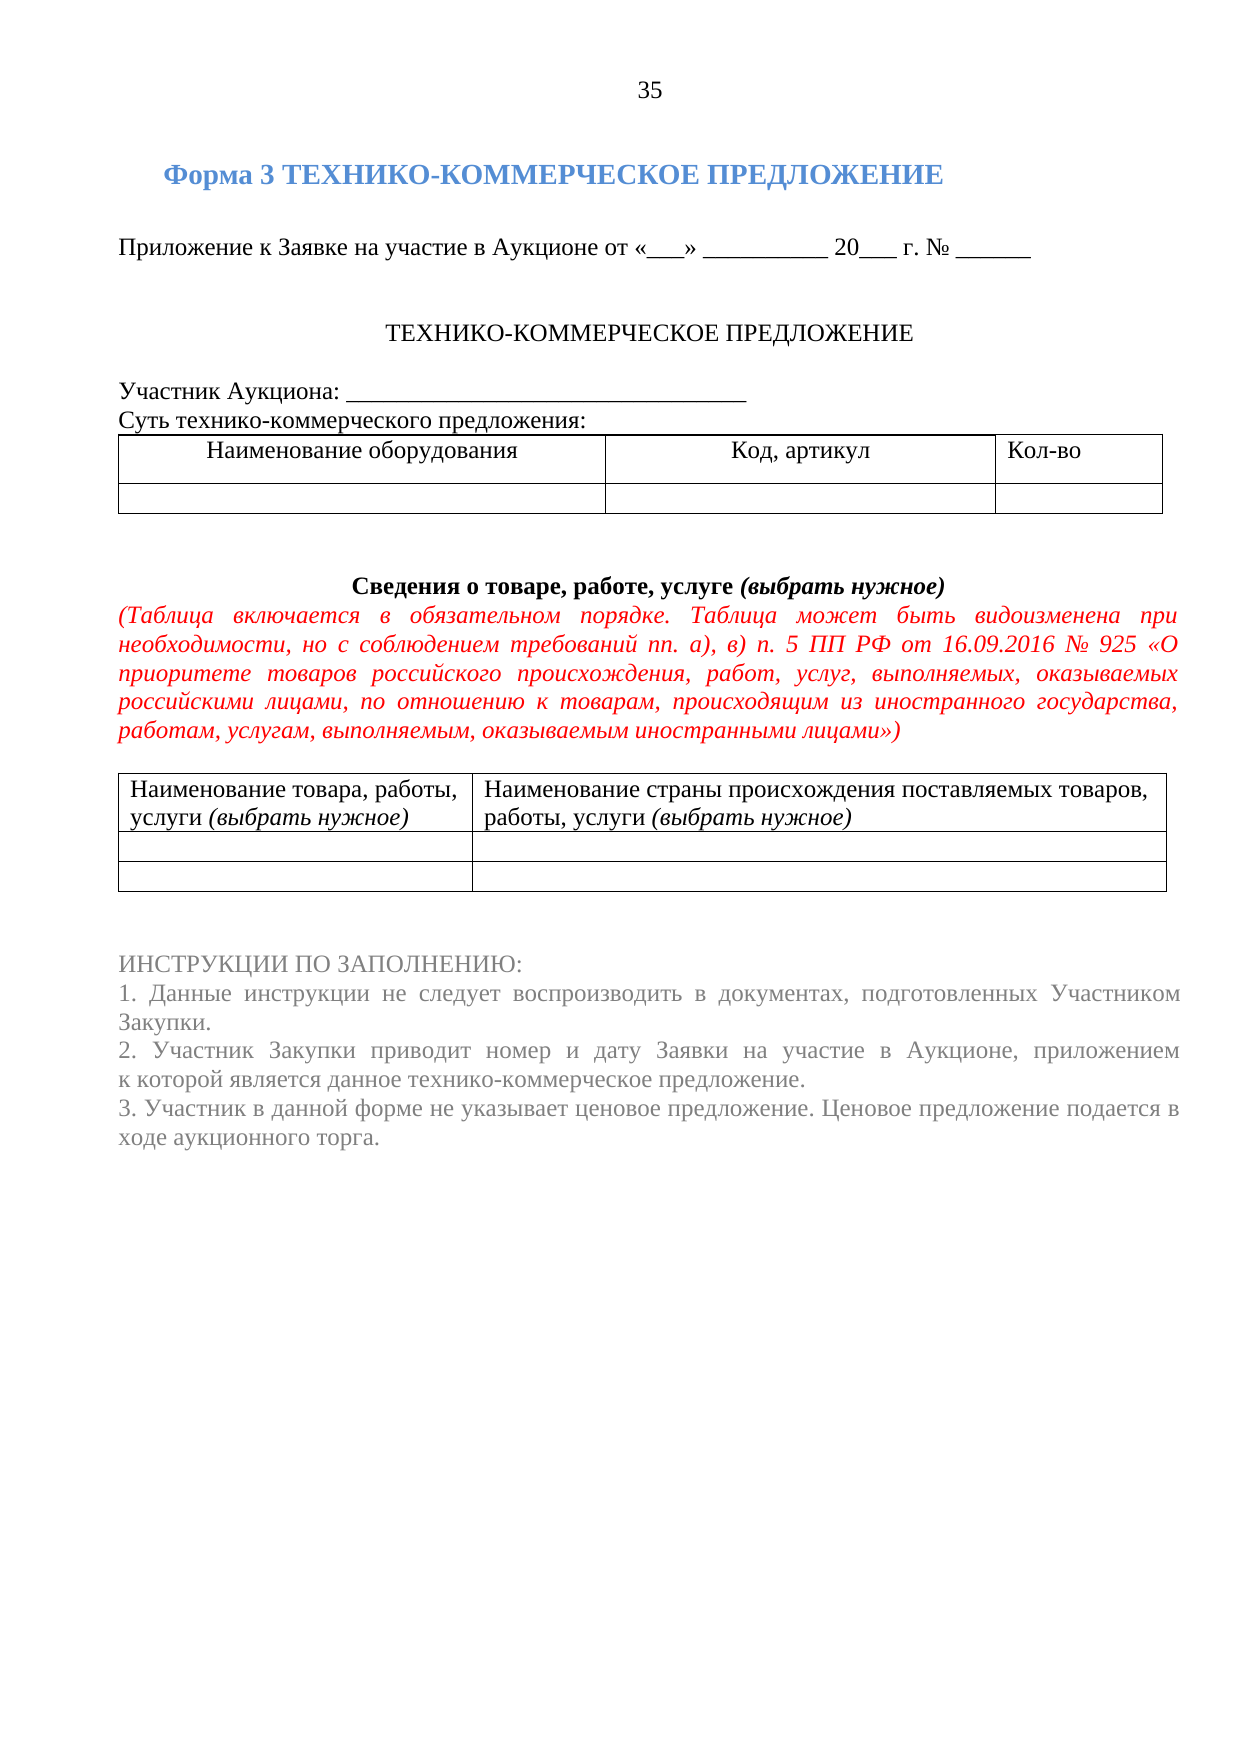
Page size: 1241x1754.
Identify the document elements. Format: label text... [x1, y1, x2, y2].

table_header Наименование страны происхождения поставляемых товаров, работы, услуги (выбрать нужное) [473, 774, 1166, 831]
text Приложение к Заявке на участие в Аукционе от «___» __________ 20___ г. № ______ [118, 232, 1181, 261]
table_cell [119, 832, 472, 861]
text Форма 3 ТЕХНИКО-КОММЕРЧЕСКОЕ ПРЕДЛОЖЕНИЕ [163, 157, 1181, 191]
text Суть технико-коммерческого предложения: [118, 405, 1181, 433]
text (Таблица включается в обязательном порядке. Таблица может быть видоизменена при необходимости, но с соблюдением требований пп. а), в) п. 5 ПП РФ от 16.09.2016 № 925 «О приоритете товаров российского происхождения, работ, услуг, выполняемых, оказываемых российскими лицами, по отношению к товарам, происходящим из иностранного государства, работам, услугам, выполняемым, оказываемым иностранными лицами») [118, 600, 1181, 744]
table_header Кол-во [996, 435, 1162, 483]
text 2. Участник Закупки приводит номер и дату Заявки на участие в Аукционе, приложением к которой является данное технико-коммерческое предложение. [118, 1036, 1181, 1093]
text Сведения о товаре, работе, услуге (выбрать нужное) [118, 571, 1181, 600]
table_cell [119, 484, 605, 513]
table_cell [119, 862, 472, 891]
table_header Наименование товара, работы, услуги (выбрать нужное) [119, 774, 472, 831]
text ТЕХНИКО-КОММЕРЧЕСКОЕ ПРЕДЛОЖЕНИЕ [118, 318, 1181, 347]
table_cell [473, 862, 1166, 891]
text 1. Данные инструкции не следует воспроизводить в документах, подготовленных Участником Закупки. [118, 978, 1181, 1036]
table_cell [473, 832, 1166, 861]
text ИНСТРУКЦИИ ПО ЗАПОЛНЕНИЮ: [118, 949, 1181, 978]
text 3. Участник в данной форме не указывает ценовое предложение. Ценовое предложение подается в ходе аукционного торга. [118, 1093, 1181, 1151]
table_header Код, артикул [606, 436, 995, 483]
table_header Наименование оборудования [119, 436, 605, 483]
table_cell [996, 484, 1162, 513]
table_cell [606, 484, 995, 513]
text Участник Аукциона: ________________________________ [118, 376, 1181, 405]
